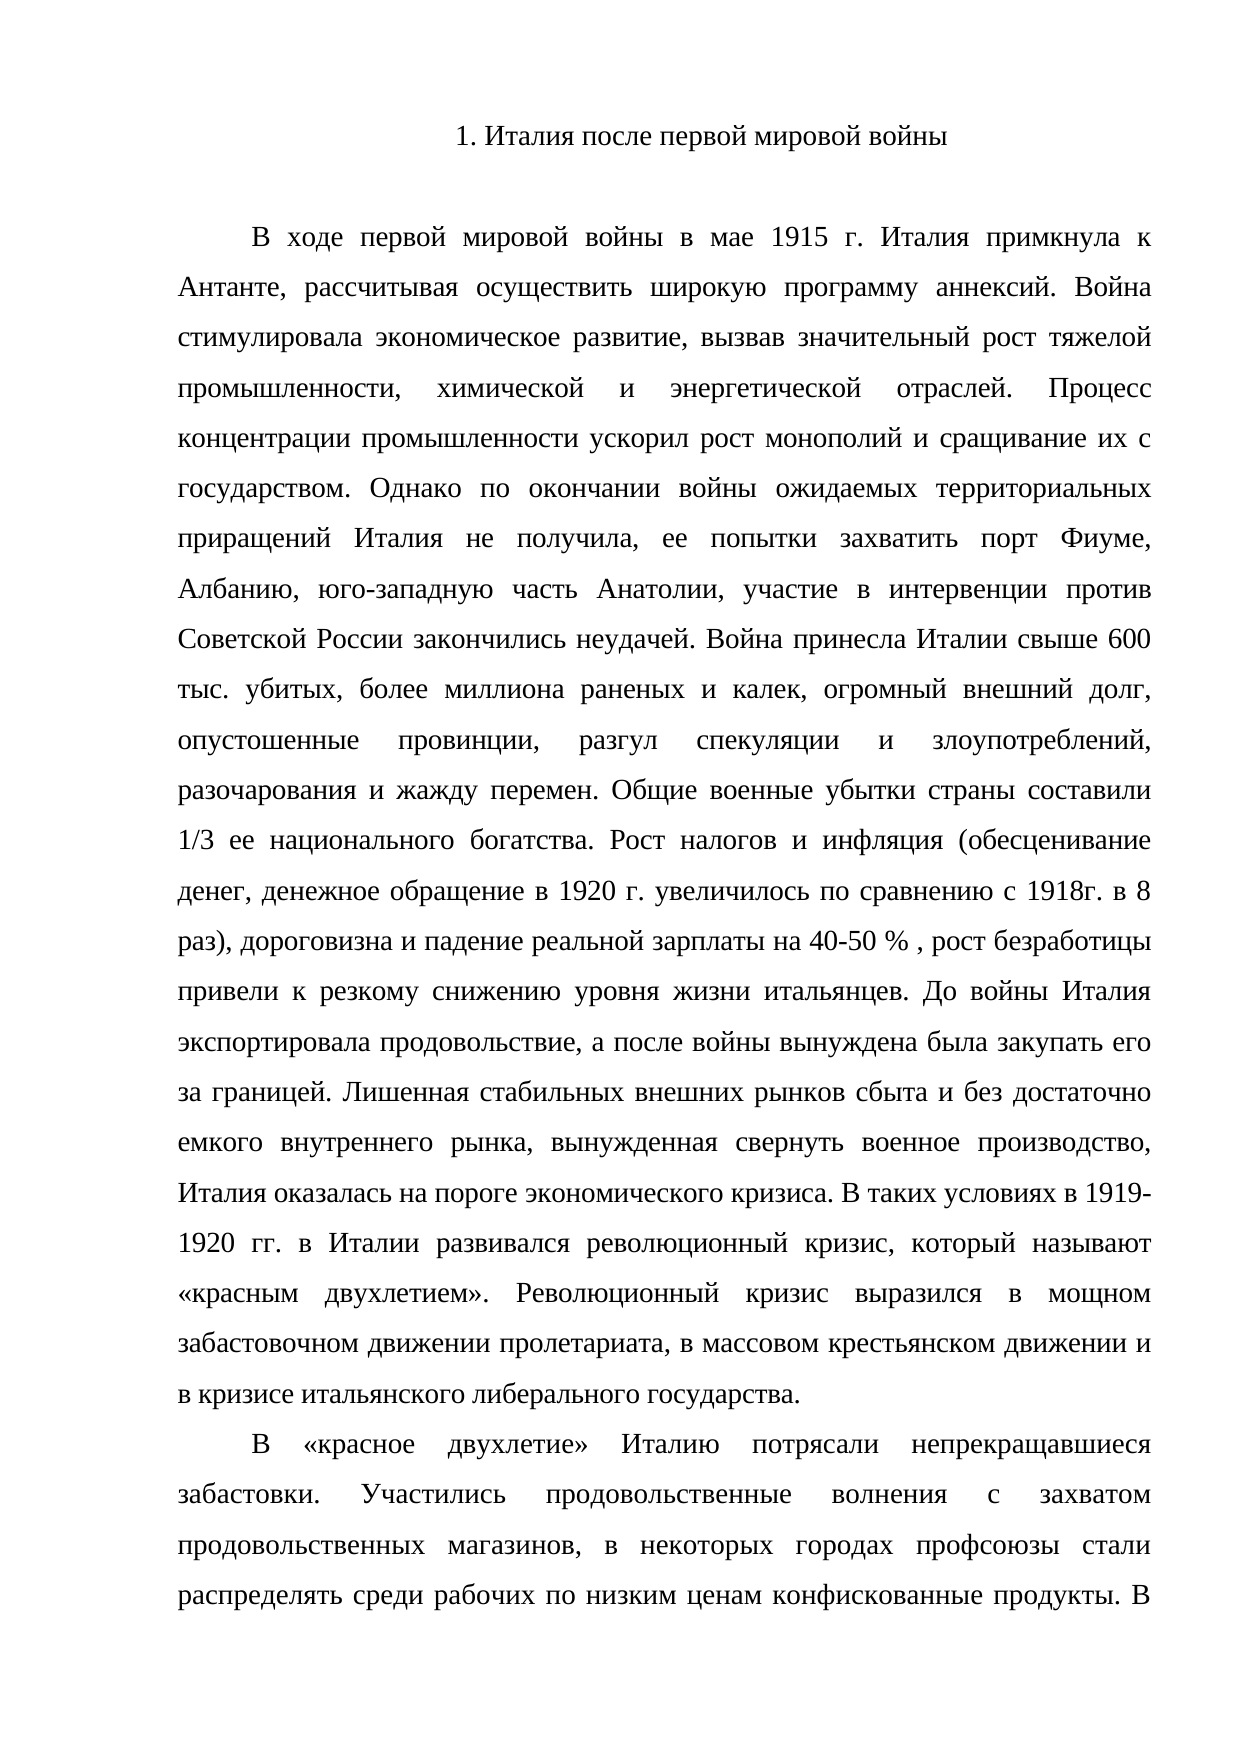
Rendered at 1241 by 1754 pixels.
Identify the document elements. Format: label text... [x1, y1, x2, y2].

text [177, 1426, 1152, 1611]
text В ходе первой мировой войны в мае 1915 г. Италия примкнула к Антанте, рассчитывая осуществить широкую программу аннексий. Война стимулировала экономическое развитие, вызвав значительный рост тяжелой промышленности, химической и энергетической отраслей. Процесс концентрации промышленности ускорил рост монополий и сращивание их с государством. Однако по окончании войны ожидаемых территориальных приращений Италия не получила, ее попытки захватить порт Фиуме, Албанию, юго-западную часть Анатолии, участие в интервенции против Советской России закончились неудачей. Война принесла Италии свыше 600 тыс. убитых, более миллиона раненых и калек, огромный внешний долг, опустошенные провинции, разгул спекуляции и злоупотреблений, разочарования и жажду перемен. Общие военные убытки страны составили 1/3 ее национального богатства. Рост налогов и инфляция (обесценивание денег, денежное обращение в 1920 г. увеличилось по сравнению с 1918г. в 8 раз), дороговизна и падение реальной зарплаты на 40-50 % , рост безработицы привели к резкому снижению уровня жизни итальянцев. До войны Италия экспортировала продовольствие, а после войны вынуждена была закупать его за границей. Лишенная стабильных внешних рынков сбыта и без достаточно емкого внутреннего рынка, вынужденная свернуть военное производство, Италия оказалась на пороге экономического кризиса. В таких условиях в 1919-1920 гг. в Италии развивался революционный кризис, который называют «красным двухлетием». Революционный кризис выразился в мощном забастовочном движении пролетариата, в массовом крестьянском движении и в кризисе итальянского либерального государства. [177, 219, 1152, 1409]
text 1. Италия после первой мировой войны [177, 118, 1152, 152]
